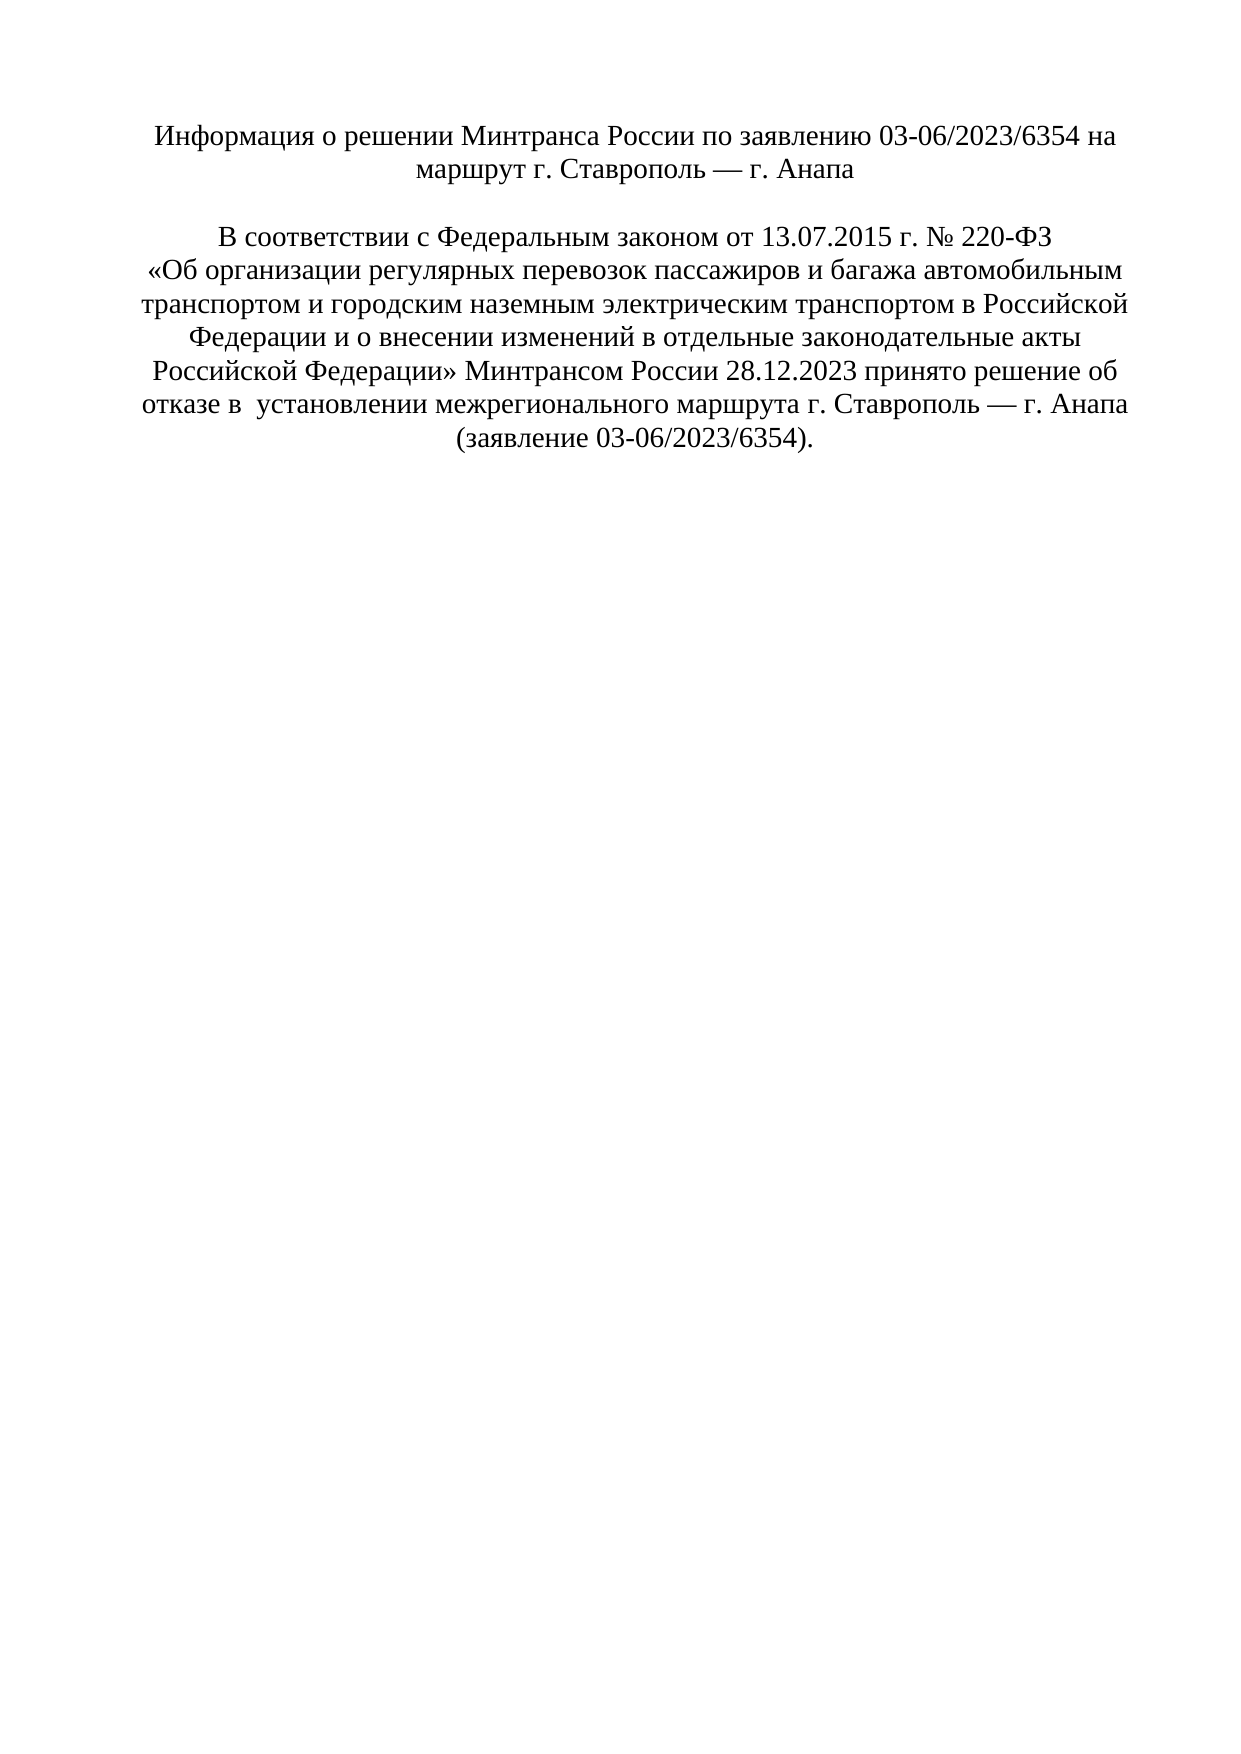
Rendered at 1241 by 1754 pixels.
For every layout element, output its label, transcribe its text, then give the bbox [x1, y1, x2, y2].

text Информация о решении Минтранса России по заявлению 03-06/2023/6354 на маршрут г. Ставрополь — г. Анапа [118, 118, 1152, 185]
text В соответствии с Федеральным законом от 13.07.2015 г. № 220-ФЗ «Об организации регулярных перевозок пассажиров и багажа автомобильным транспортом и городским наземным электрическим транспортом в Российской Федерации и о внесении изменений в отдельные законодательные акты Российской Федерации» Минтрансом России 28.12.2023 принято решение об отказе в установлении межрегионального маршрута г. Ставрополь — г. Анапа (заявление 03-06/2023/6354). [118, 219, 1152, 453]
